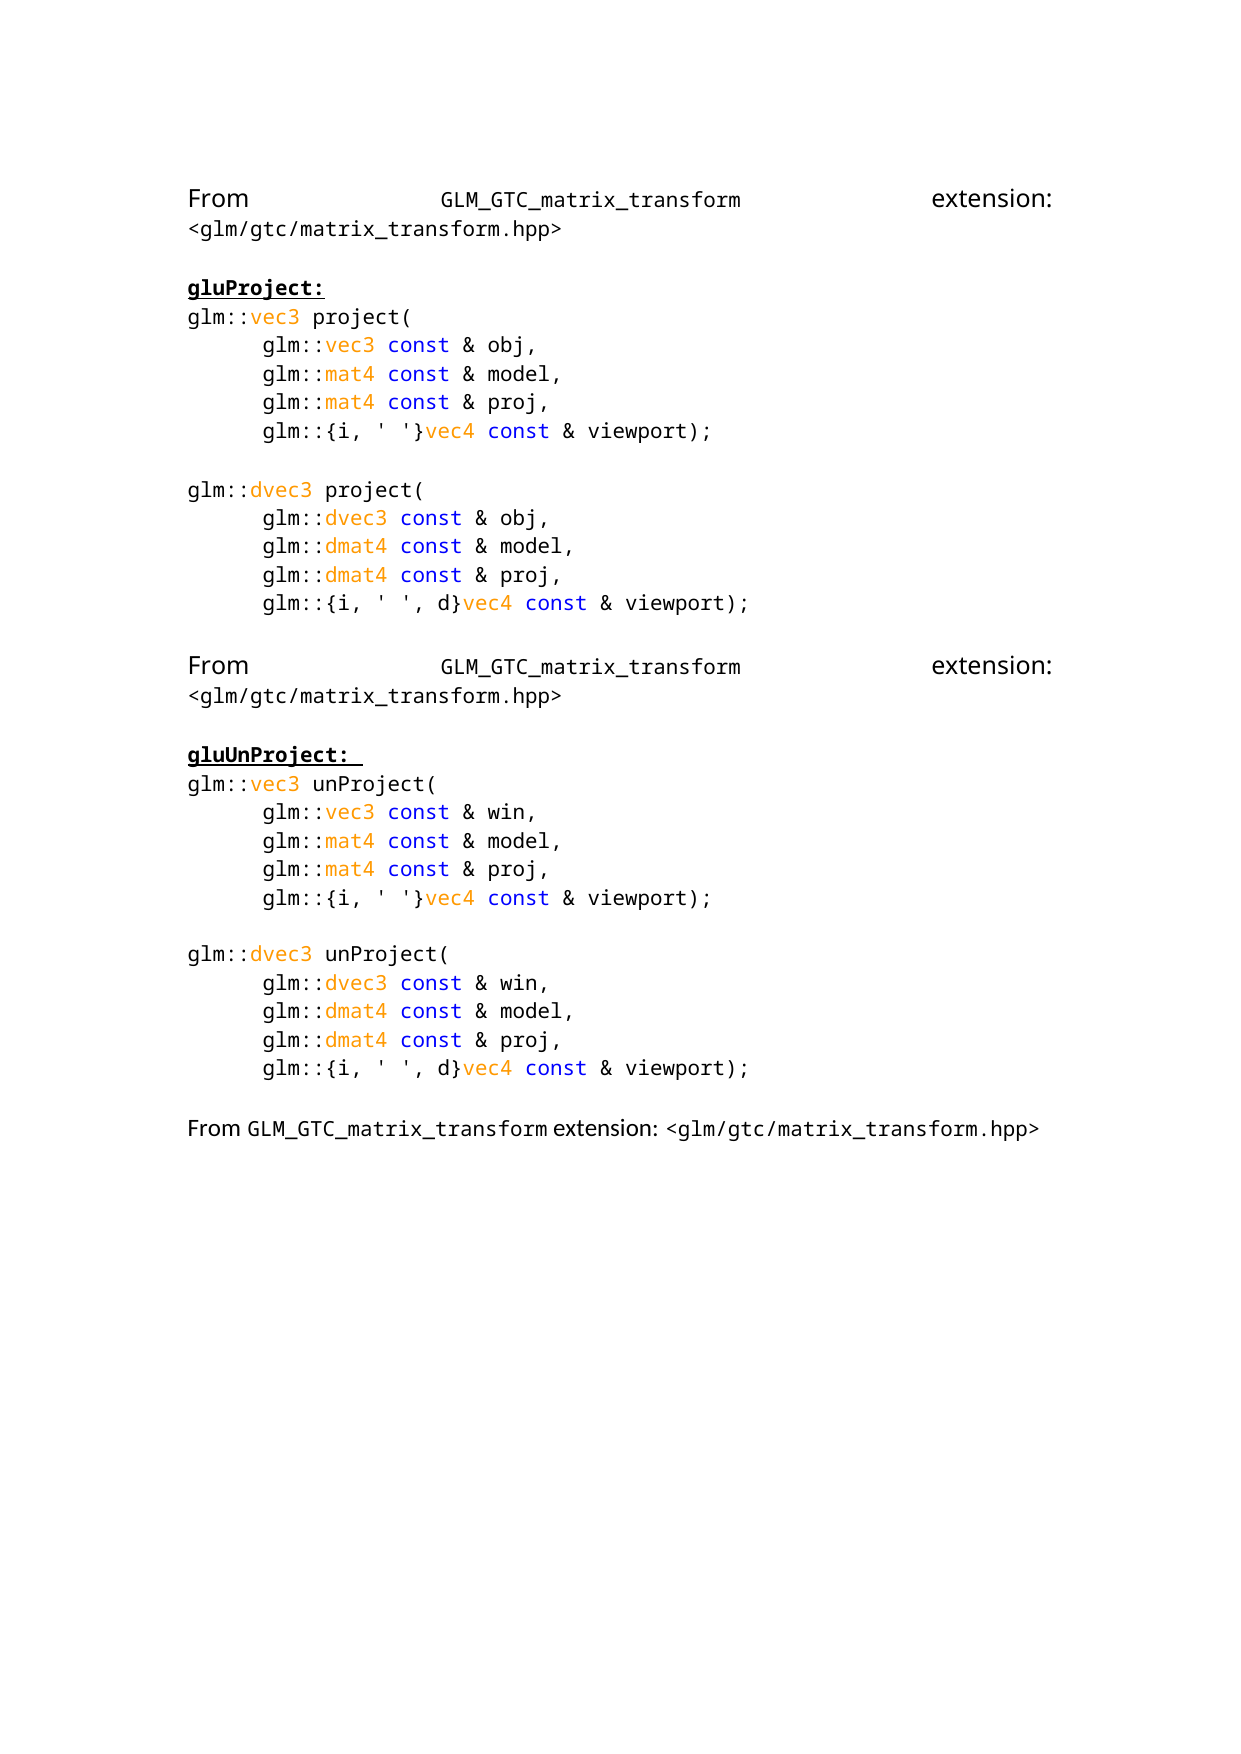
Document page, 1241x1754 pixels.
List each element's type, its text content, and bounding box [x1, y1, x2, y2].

text glm::dvec3 unProject( [187, 939, 1053, 968]
text From GLM_GTC_matrix_transform extension: <glm/gtc/matrix_transform.hpp> [187, 181, 1053, 243]
text glm::dmat4 const & proj, [262, 1025, 1053, 1053]
text From GLM_GTC_matrix_transform extension: <glm/gtc/matrix_transform.hpp> [187, 1112, 1053, 1143]
text glm::dmat4 const & proj, [262, 560, 1053, 588]
text glm::dvec3 const & win, [262, 968, 1053, 996]
text glm::vec3 unProject( [187, 769, 1053, 797]
text glm::dmat4 const & model, [262, 996, 1053, 1025]
text glm::mat4 const & proj, [262, 854, 1053, 883]
text glm::{i, ' ', d}vec4 const & viewport); [262, 1053, 1053, 1082]
text gluProject: [187, 273, 1053, 302]
text glm::{i, ' ', d}vec4 const & viewport); [262, 588, 1053, 617]
text From GLM_GTC_matrix_transform extension: <glm/gtc/matrix_transform.hpp> [187, 647, 1053, 710]
text glm::mat4 const & proj, [262, 387, 1053, 416]
text glm::dmat4 const & model, [262, 532, 1053, 560]
text glm::mat4 const & model, [262, 826, 1053, 854]
text glm::mat4 const & model, [262, 359, 1053, 387]
text glm::{i, ' '}vec4 const & viewport); [262, 416, 1053, 444]
text glm::vec3 const & obj, [262, 330, 1053, 359]
text glm::vec3 project( [187, 302, 1053, 330]
text glm::dvec3 const & obj, [262, 503, 1053, 532]
text glm::vec3 const & win, [262, 797, 1053, 826]
text glm::dvec3 project( [187, 475, 1053, 503]
text gluUnProject: [187, 740, 1053, 769]
text glm::{i, ' '}vec4 const & viewport); [262, 883, 1053, 911]
